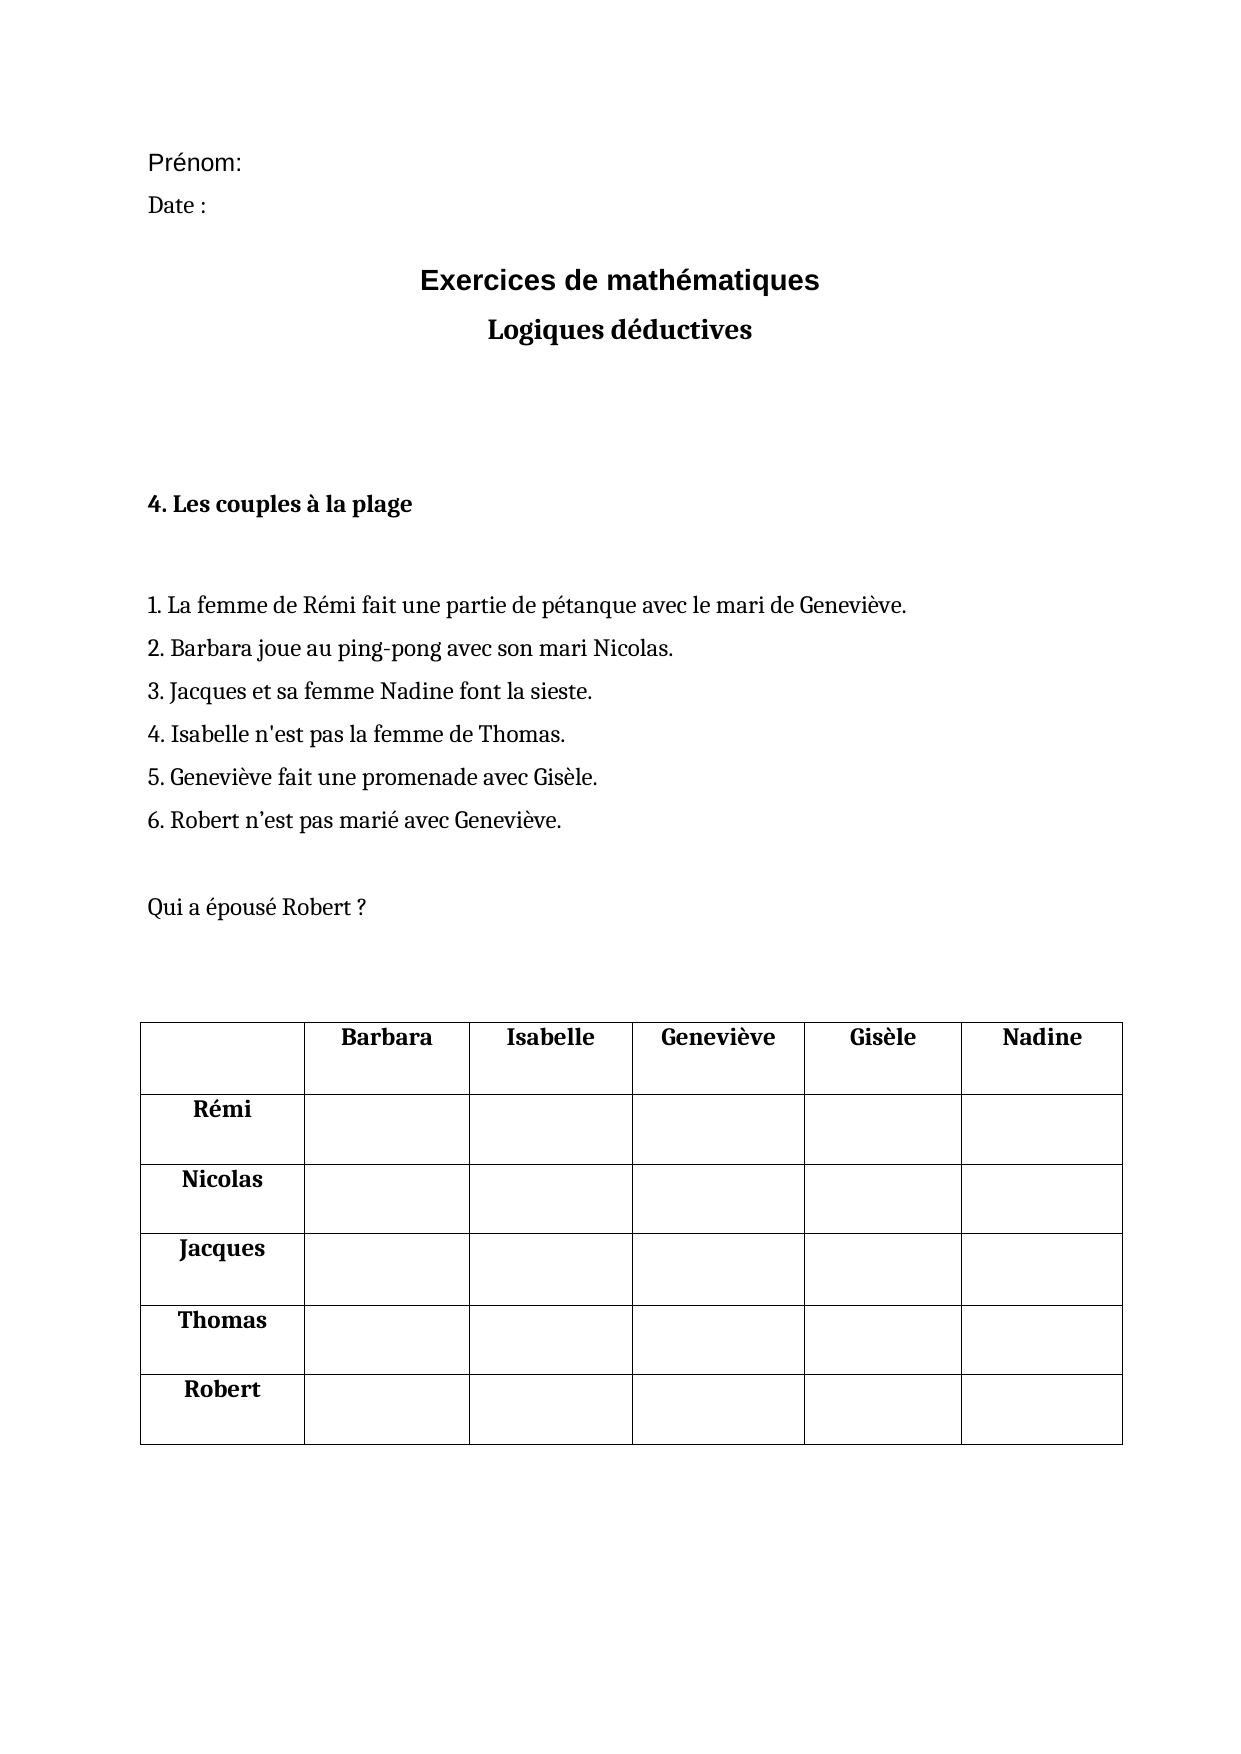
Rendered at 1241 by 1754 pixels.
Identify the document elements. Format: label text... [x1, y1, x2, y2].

table_cell [633, 1234, 804, 1305]
table_cell [962, 1095, 1122, 1163]
text 4. Isabelle n'est pas la femme de Thomas. [148, 720, 1093, 749]
table_cell [962, 1234, 1122, 1305]
table_cell [805, 1165, 961, 1233]
table_cell [805, 1306, 961, 1374]
table_cell [470, 1165, 632, 1233]
text Qui a épousé Robert ? [148, 893, 1093, 921]
table_cell [962, 1306, 1122, 1374]
text 1. La femme de Rémi fait une partie de pétanque avec le mari de Geneviève. [148, 591, 1093, 619]
text 2. Barbara joue au ping-pong avec son mari Nicolas. [148, 634, 1093, 663]
text 3. Jacques et sa femme Nadine font la sieste. [148, 677, 1093, 706]
table_header Nadine [962, 1023, 1122, 1094]
table_cell [805, 1095, 961, 1163]
table_header [141, 1023, 304, 1094]
text 6. Robert n’est pas marié avec Geneviève. [148, 806, 1093, 835]
subtitle Exercices de mathématiques [148, 263, 1093, 296]
table_cell [470, 1095, 632, 1163]
table_cell Thomas [141, 1306, 304, 1374]
table_cell [305, 1165, 469, 1233]
table_cell [305, 1095, 469, 1163]
table_cell [470, 1375, 632, 1443]
table_cell [305, 1375, 469, 1443]
table_header Isabelle [470, 1023, 632, 1094]
table_cell [962, 1375, 1122, 1443]
table_cell Nicolas [141, 1165, 304, 1233]
text 5. Geneviève fait une promenade avec Gisèle. [148, 763, 1093, 792]
table_cell [633, 1306, 804, 1374]
table_cell [633, 1095, 804, 1163]
table_header Gisèle [805, 1023, 961, 1094]
table_header Geneviève [633, 1023, 804, 1094]
table_cell [470, 1234, 632, 1305]
table_cell [962, 1165, 1122, 1233]
text Logiques déductives [148, 313, 1093, 346]
table_cell [633, 1375, 804, 1443]
table_cell [805, 1375, 961, 1443]
table_cell [633, 1165, 804, 1233]
table_header Barbara [305, 1023, 469, 1094]
table_cell Rémi [141, 1095, 304, 1163]
table_cell [305, 1234, 469, 1305]
table_cell Jacques [141, 1234, 304, 1305]
subtitle Prénom: [148, 148, 1093, 176]
table_cell Robert [141, 1375, 304, 1443]
table_cell [805, 1234, 961, 1305]
subtitle 4. Les couples à la plage [148, 490, 1093, 519]
table_cell [470, 1306, 632, 1374]
text Date : [148, 191, 1093, 219]
table_cell [305, 1306, 469, 1374]
